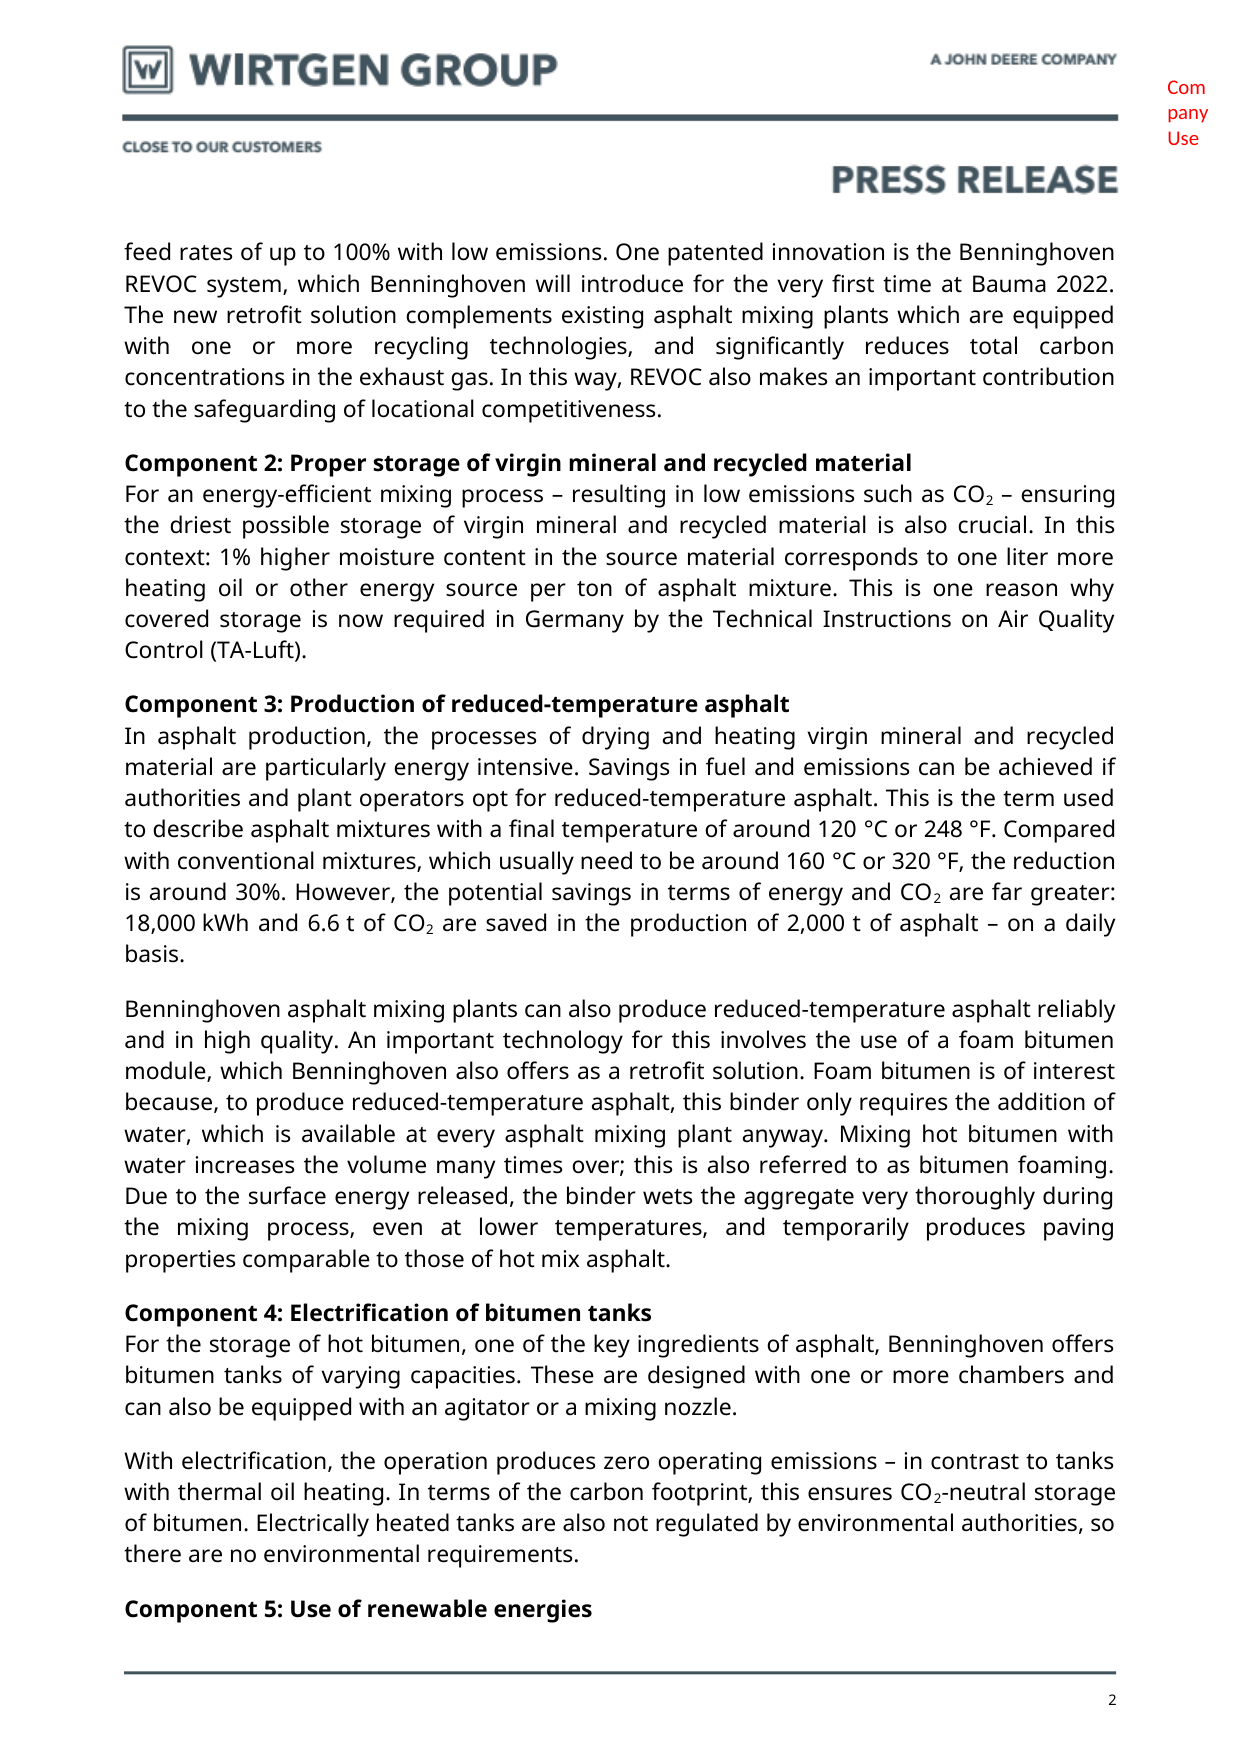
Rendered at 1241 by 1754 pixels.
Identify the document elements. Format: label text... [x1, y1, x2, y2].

text With electrification, the operation produces zero operating emissions – in contrast to tanks with thermal oil heating. In terms of the carbon footprint, this ensures CO2-neutral storage of bitumen. Electrically heated tanks are also not regulated by environmental authorities, so there are no environmental requirements. [124, 1444, 1116, 1569]
text Component 4: Electrification of bitumen tanks [124, 1297, 1116, 1328]
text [124, 236, 1116, 424]
text For an energy-efficient mixing process – resulting in low emissions such as CO2 – ensuring the driest possible storage of virgin mineral and recycled material is also crucial. In this context: 1% higher moisture content in the source material corresponds to one liter more heating oil or other energy source per ton of asphalt mixture. This is one reason why covered storage is now required in Germany by the Technical Instructions on Air Quality Control (TA-Luft). [124, 478, 1116, 665]
text In asphalt production, the processes of drying and heating virgin mineral and recycled material are particularly energy intensive. Savings in fuel and emissions can be achieved if authorities and plant operators opt for reduced-temperature asphalt. This is the term used to describe asphalt mixtures with a final temperature of around 120 °C or 248 °F. Compared with conventional mixtures, which usually need to be around 160 °C or 320 °F, the reduction is around 30%. However, the potential savings in terms of energy and CO2 are far greater: 18,000 kWh and 6.6 t of CO2 are saved in the production of 2,000 t of asphalt – on a daily basis. [124, 719, 1116, 969]
text For the storage of hot bitumen, one of the key ingredients of asphalt, Benninghoven offers bitumen tanks of varying capacities. These are designed with one or more chambers and can also be equipped with an agitator or a mixing nozzle. [124, 1328, 1116, 1422]
text Component 2: Proper storage of virgin mineral and recycled material [124, 447, 1116, 478]
text Component 3: Production of reduced-temperature asphalt [124, 688, 1116, 719]
text Benninghoven asphalt mixing plants can also produce reduced-temperature asphalt reliably and in high quality. An important technology for this involves the use of a foam bitumen module, which Benninghoven also offers as a retrofit solution. Foam bitumen is of interest because, to produce reduced-temperature asphalt, this binder only requires the addition of water, which is available at every asphalt mixing plant anyway. Mixing hot bitumen with water increases the volume many times over; this is also referred to as bitumen foaming. Due to the surface energy released, the binder wets the aggregate very thoroughly during the mixing process, even at lower temperatures, and temporarily produces paving properties comparable to those of hot mix asphalt. [124, 992, 1116, 1274]
text Component 5: Use of renewable energies [124, 1592, 1116, 1624]
